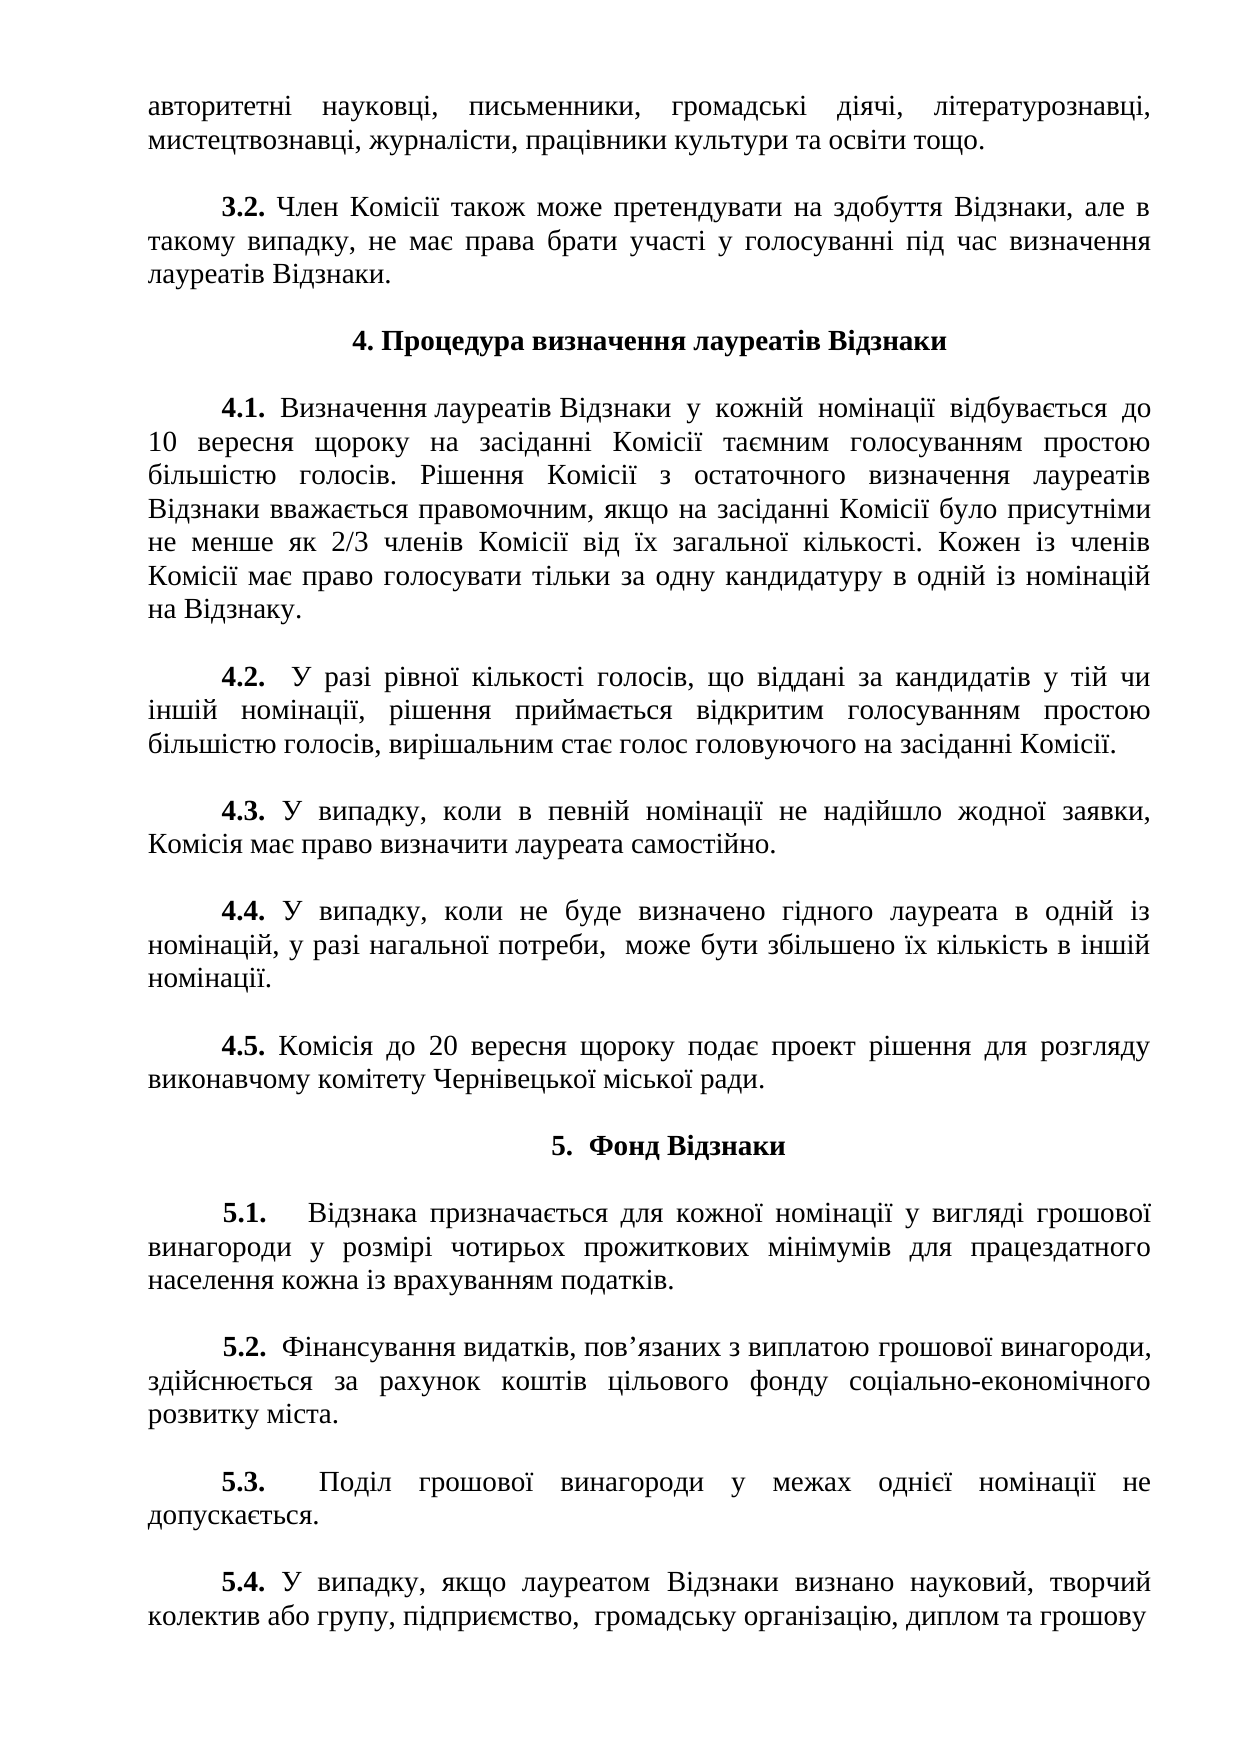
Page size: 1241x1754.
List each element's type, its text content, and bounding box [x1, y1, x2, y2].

text 4.2. У разі рівної кількості голосів, що віддані за кандидатів у тій чи іншій номінації, рішення приймається відкритим голосуванням простою більшістю голосів, вирішальним стає голос головуючого на засіданні Комісії. [148, 659, 1152, 759]
text 4.1. Визначення лауреатів Відзнаки у кожній номінації відбувається до 10 вересня щороку на засіданні Комісії таємним голосуванням простою більшістю голосів. Рішення Комісії з остаточного визначення лауреатів Відзнаки вважається правомочним, якщо на засіданні Комісії було присутніми не менше як 2/3 членів Комісії від їх загальної кількості. Кожен із членів Комісії має право голосувати тільки за одну кандидатуру в одній із номінацій на Відзнаку. [148, 390, 1152, 625]
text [148, 88, 1152, 156]
list Відзнака призначається для кожної номінації у вигляді грошової винагороди у розмірі чотирьох прожиткових мінімумів для працездатного населення кожна із врахуванням податків. [148, 1195, 1152, 1296]
text 4.4. У випадку, коли не буде визначено гідного лауреата в одній із номінацій, у разі нагальної потреби, може бути збільшено їх кількість в іншій номінації. [148, 893, 1152, 994]
text 3.2. Член Комісії також може претендувати на здобуття Відзнаки, але в такому випадку, не має права брати участі у голосуванні під час визначення лауреатів Відзнаки. [148, 189, 1152, 290]
text 4.5. Комісія до 20 вересня щороку подає проект рішення для розгляду виконавчому комітету Чернівецької міської ради. [148, 1028, 1152, 1095]
text 4.3. У випадку, коли в певній номінації не надійшло жодної заявки, Комісія має право визначити лауреата самостійно. [148, 793, 1152, 860]
list Фонд Відзнаки [185, 1128, 1152, 1162]
text 4. Процедура визначення лауреатів Відзнаки [148, 323, 1152, 357]
text 5.2. Фінансування видатків, пов’язаних з виплатою грошової винагороди, здійснюється за рахунок коштів цільового фонду соціально-економічного розвитку міста. [148, 1329, 1152, 1430]
text 5.4. У випадку, якщо лауреатом Відзнаки визнано науковий, творчий колектив або групу, підприємство, громадську організацію, диплом та грошову [148, 1564, 1152, 1631]
text 5.3. Поділ грошової винагороди у межах однієї номінації не допускається. [148, 1464, 1152, 1531]
